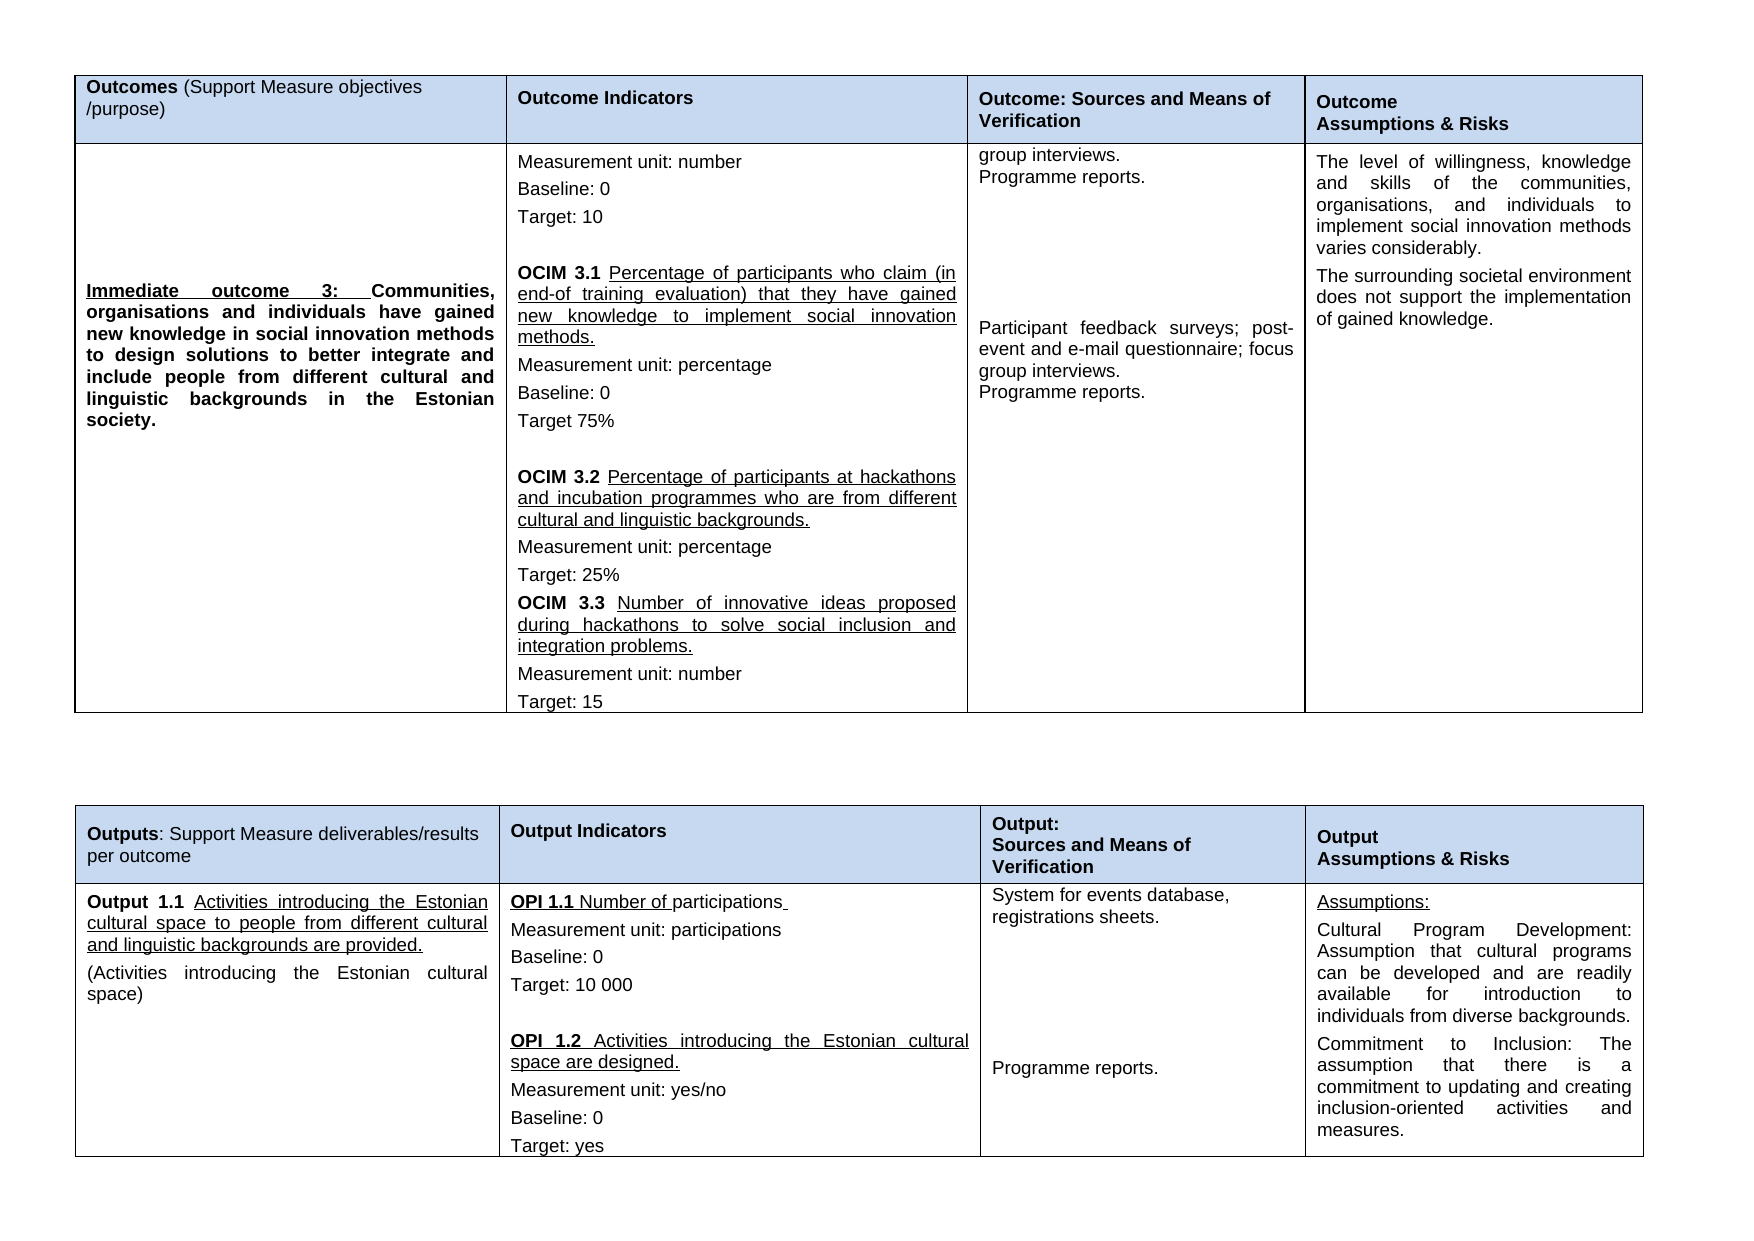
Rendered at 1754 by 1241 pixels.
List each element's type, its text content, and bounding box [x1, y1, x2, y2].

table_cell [981, 884, 1305, 1156]
table_header Outcome Assumptions & Risks [1306, 76, 1642, 143]
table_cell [500, 884, 980, 1156]
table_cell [968, 144, 1304, 712]
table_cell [76, 144, 506, 712]
table_header Outcome: Sources and Means of Verification [968, 76, 1304, 143]
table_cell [1306, 884, 1643, 1156]
table_header Output Indicators [500, 806, 980, 883]
table_header Outputs: Support Measure deliverables/results per outcome [76, 806, 499, 883]
table_header Output Assumptions & Risks [1306, 806, 1643, 883]
table_header Output: Sources and Means of Verification [981, 806, 1305, 883]
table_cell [507, 144, 967, 712]
table_header Outcomes (Support Measure objectives /purpose) [76, 76, 506, 143]
table_header Outcome Indicators [507, 76, 967, 143]
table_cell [1306, 144, 1642, 712]
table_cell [76, 884, 499, 1156]
